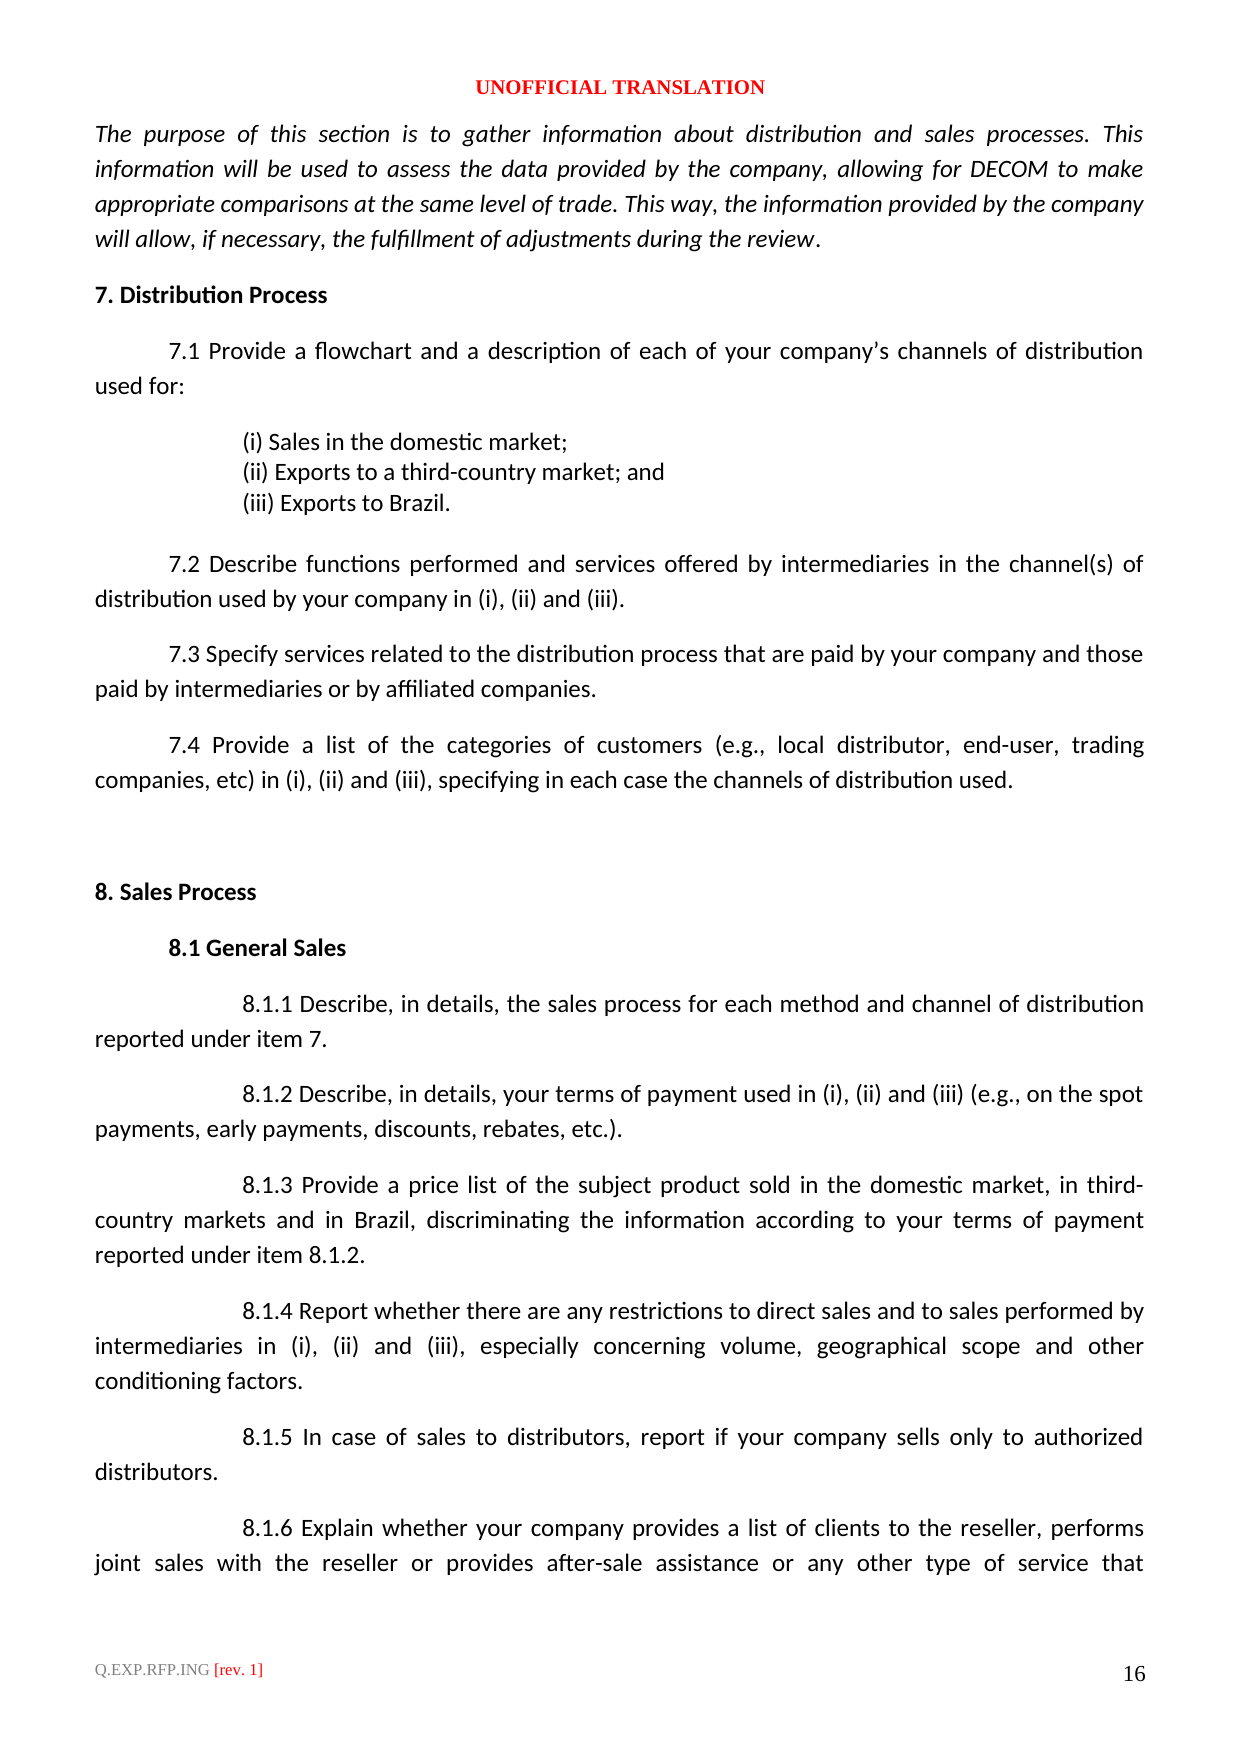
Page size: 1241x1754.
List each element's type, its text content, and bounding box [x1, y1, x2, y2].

text (ii) Exports to a third-country market; and [94, 456, 1146, 487]
text 8.1.4 Report whether there are any restrictions to direct sales and to sales performed by intermediaries in (i), (ii) and (iii), especially concerning volume, geographical scope and other conditioning factors. [94, 1295, 1146, 1396]
text (iii) Exports to Brazil. [94, 487, 1146, 517]
text 7.1 Provide a flowchart and a description of each of your company’s channels of distribution used for: [94, 335, 1146, 400]
text 8.1.5 In case of sales to distributors, report if your company sells only to authorized distributors. [94, 1421, 1146, 1487]
text 8.1 General Sales [94, 932, 1146, 962]
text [94, 1512, 1146, 1577]
text 7.4 Provide a list of the categories of customers (e.g., local distributor, end-user, trading companies, etc) in (i), (ii) and (iii), specifying in each case the channels of distribution used. [94, 729, 1146, 795]
text (i) Sales in the domestic market; [94, 426, 1146, 456]
text The purpose of this section is to gather information about distribution and sales processes. This information will be used to assess the data provided by the company, allowing for DECOM to make appropriate comparisons at the same level of trade. This way, the information provided by the company will allow, if necessary, the fulfillment of adjustments during the review. [94, 118, 1146, 254]
text 7.2 Describe functions performed and services offered by intermediaries in the channel(s) of distribution used by your company in (i), (ii) and (iii). [94, 548, 1146, 613]
text 8. Sales Process [94, 876, 1146, 907]
text 8.1.1 Describe, in details, the sales process for each method and channel of distribution reported under item 7. [94, 988, 1146, 1053]
text 7. Distribution Process [94, 279, 1146, 309]
text 8.1.3 Provide a price list of the subject product sold in the domestic market, in third-country markets and in Brazil, discriminating the information according to your terms of payment reported under item 8.1.2. [94, 1169, 1146, 1270]
text 8.1.2 Describe, in details, your terms of payment used in (i), (ii) and (iii) (e.g., on the spot payments, early payments, discounts, rebates, etc.). [94, 1078, 1146, 1144]
text 7.3 Specify services related to the distribution process that are paid by your company and those paid by intermediaries or by affiliated companies. [94, 638, 1146, 704]
